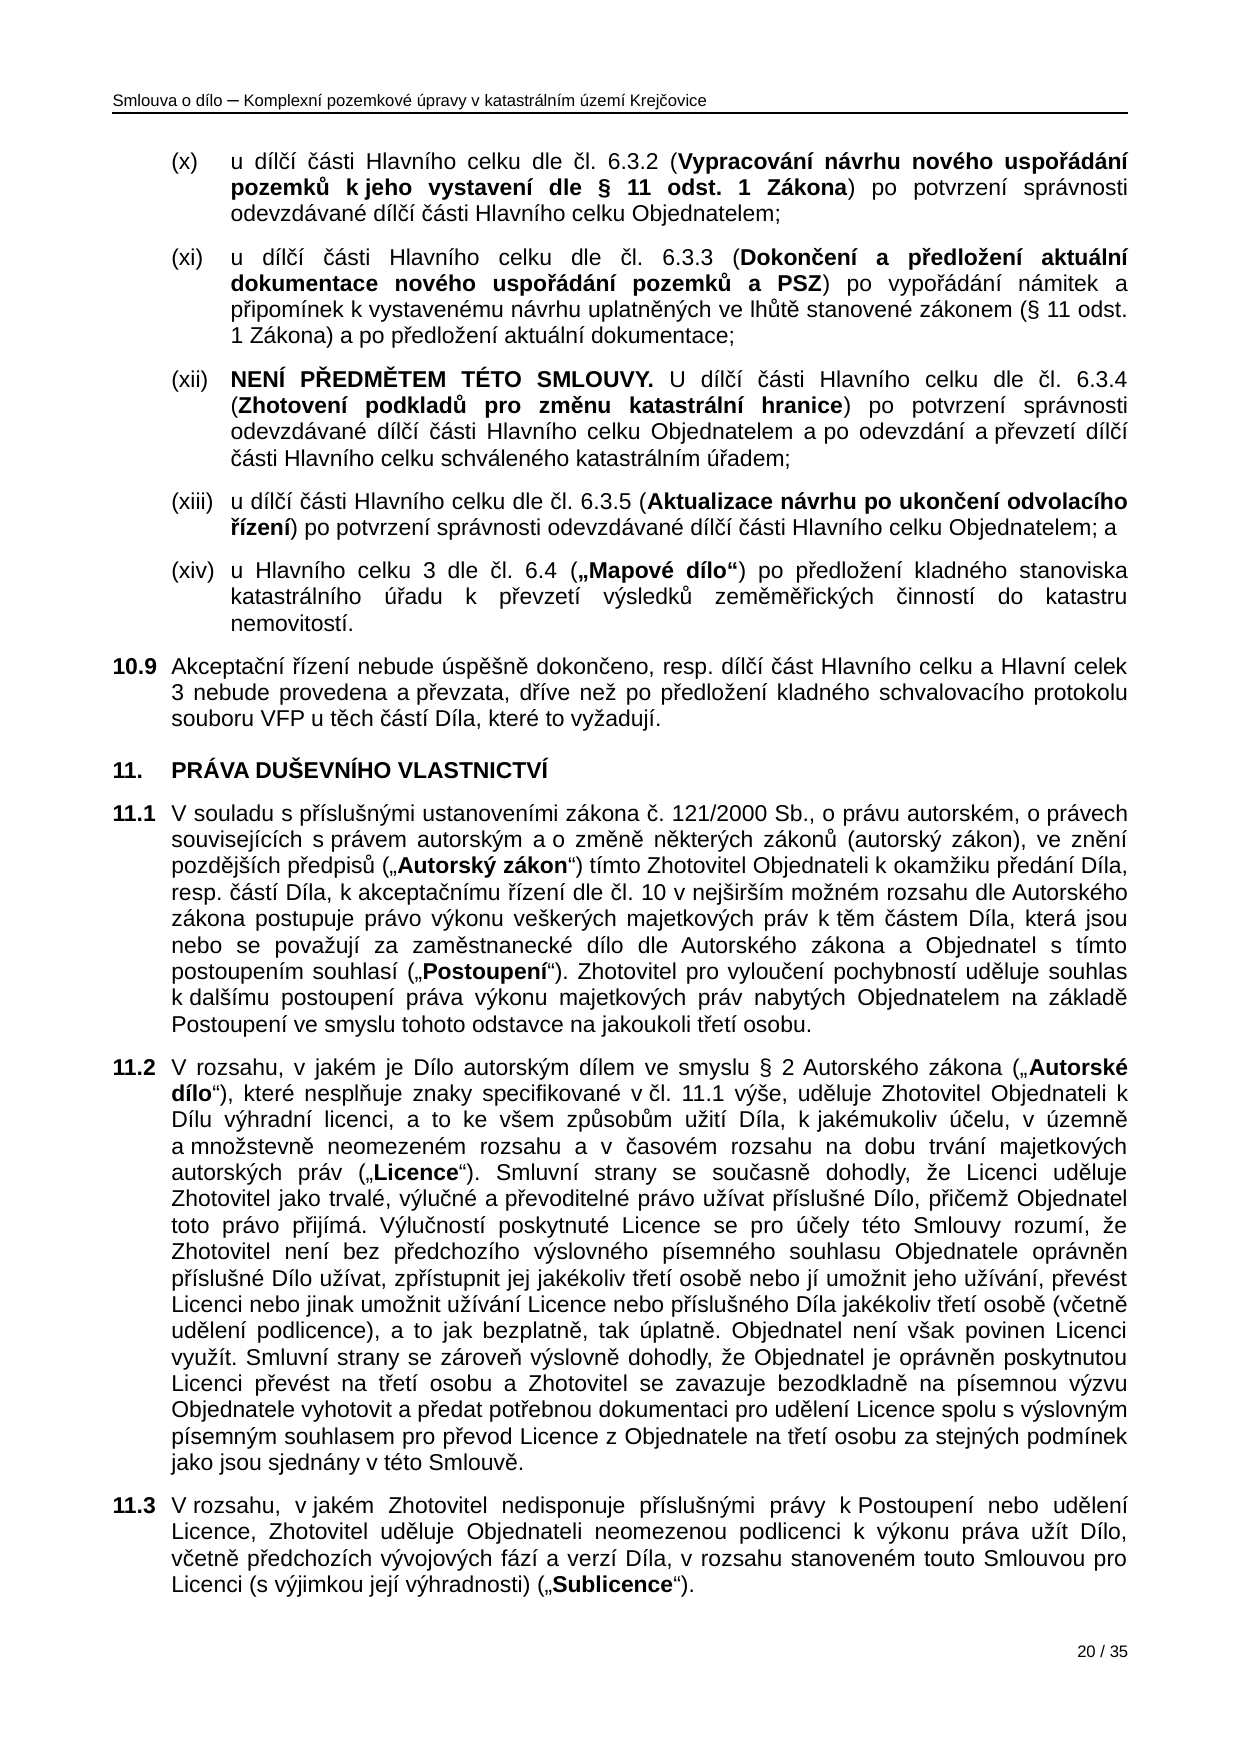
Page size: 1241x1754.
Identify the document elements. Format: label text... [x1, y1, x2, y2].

list NENÍ PŘEDMĚTEM TÉTO SMLOUVY. U dílčí části Hlavního celku dle čl. 6.3.4 (Zhotovení podkladů pro změnu katastrální hranice) po potvrzení správnosti odevzdávané dílčí části Hlavního celku Objednatelem a po odevzdání a převzetí dílčí části Hlavního celku schváleného katastrálním úřadem; [171, 366, 1128, 471]
list u dílčí části Hlavního celku dle čl. 6.3.3 (Dokončení a předložení aktuální dokumentace nového uspořádání pozemků a PSZ) po vypořádání námitek a připomínek k vystavenému návrhu uplatněných ve lhůtě stanovené zákonem (§ 11 odst. 1 Zákona) a po předložení aktuální dokumentace; [171, 243, 1128, 349]
list u Hlavního celku 3 dle čl. 6.4 („Mapové dílo“) po předložení kladného stanoviska katastrálního úřadu k převzetí výsledků zeměměřických činností do katastru nemovitostí. [171, 557, 1128, 636]
text V rozsahu, v jakém Zhotovitel nedisponuje příslušnými právy k Postoupení nebo udělení Licence, Zhotovitel uděluje Objednateli neomezenou podlicenci k výkonu práva užít Dílo, včetně předchozích vývojových fází a verzí Díla, v rozsahu stanoveném touto Smlouvou pro Licenci (s výjimkou její výhradnosti) („Sublicence“). [112, 1492, 1128, 1597]
list u dílčí části Hlavního celku dle čl. 6.3.5 (Aktualizace návrhu po ukončení odvolacího řízení) po potvrzení správnosti odevzdávané dílčí části Hlavního celku Objednatelem; a [171, 488, 1128, 540]
text V souladu s příslušnými ustanoveními zákona č. 121/2000 Sb., o právu autorském, o právech souvisejících s právem autorským a o změně některých zákonů (autorský zákon), ve znění pozdějších předpisů („Autorský zákon“) tímto Zhotovitel Objednateli k okamžiku předání Díla, resp. částí Díla, k akceptačnímu řízení dle čl. 10 v nejširším možném rozsahu dle Autorského zákona postupuje právo výkonu veškerých majetkových práv k těm částem Díla, která jsou nebo se považují za zaměstnanecké dílo dle Autorského zákona a Objednatel s tímto postoupením souhlasí („Postoupení“). Zhotovitel pro vyloučení pochybností uděluje souhlas k dalšímu postoupení práva výkonu majetkových práv nabytých Objednatelem na základě Postoupení ve smyslu tohoto odstavce na jakoukoli třetí osobu. [112, 800, 1128, 1037]
text Práva duševního vlastnictví [112, 757, 1128, 783]
list u dílčí části Hlavního celku dle čl. 6.3.2 (Vypracování návrhu nového uspořádání pozemků k jeho vystavení dle § 11 odst. 1 Zákona) po potvrzení správnosti odevzdávané dílčí části Hlavního celku Objednatelem; [171, 148, 1128, 227]
text Akceptační řízení nebude úspěšně dokončeno, resp. dílčí část Hlavního celku a Hlavní celek 3 nebude provedena a převzata, dříve než po předložení kladného schvalovacího protokolu souboru VFP u těch částí Díla, které to vyžadují. [112, 653, 1128, 732]
text V rozsahu, v jakém je Dílo autorským dílem ve smyslu § 2 Autorského zákona („Autorské dílo“), které nesplňuje znaky specifikované v čl. 11.1 výše, uděluje Zhotovitel Objednateli k Dílu výhradní licenci, a to ke všem způsobům užití Díla, k jakémukoliv účelu, v územně a množstevně neomezeném rozsahu a v časovém rozsahu na dobu trvání majetkových autorských práv („Licence“). Smluvní strany se současně dohodly, že Licenci uděluje Zhotovitel jako trvalé, výlučné a převoditelné právo užívat příslušné Dílo, přičemž Objednatel toto právo přijímá. Výlučností poskytnuté Licence se pro účely této Smlouvy rozumí, že Zhotovitel není bez předchozího výslovného písemného souhlasu Objednatele oprávněn příslušné Dílo užívat, zpřístupnit jej jakékoliv třetí osobě nebo jí umožnit jeho užívání, převést Licenci nebo jinak umožnit užívání Licence nebo příslušného Díla jakékoliv třetí osobě (včetně udělení podlicence), a to jak bezplatně, tak úplatně. Objednatel není však povinen Licenci využít. Smluvní strany se zároveň výslovně dohodly, že Objednatel je oprávněn poskytnutou Licenci převést na třetí osobu a Zhotovitel se zavazuje bezodkladně na písemnou výzvu Objednatele vyhotovit a předat potřebnou dokumentaci pro udělení Licence spolu s výslovným písemným souhlasem pro převod Licence z Objednatele na třetí osobu za stejných podmínek jako jsou sjednány v této Smlouvě. [112, 1054, 1128, 1475]
